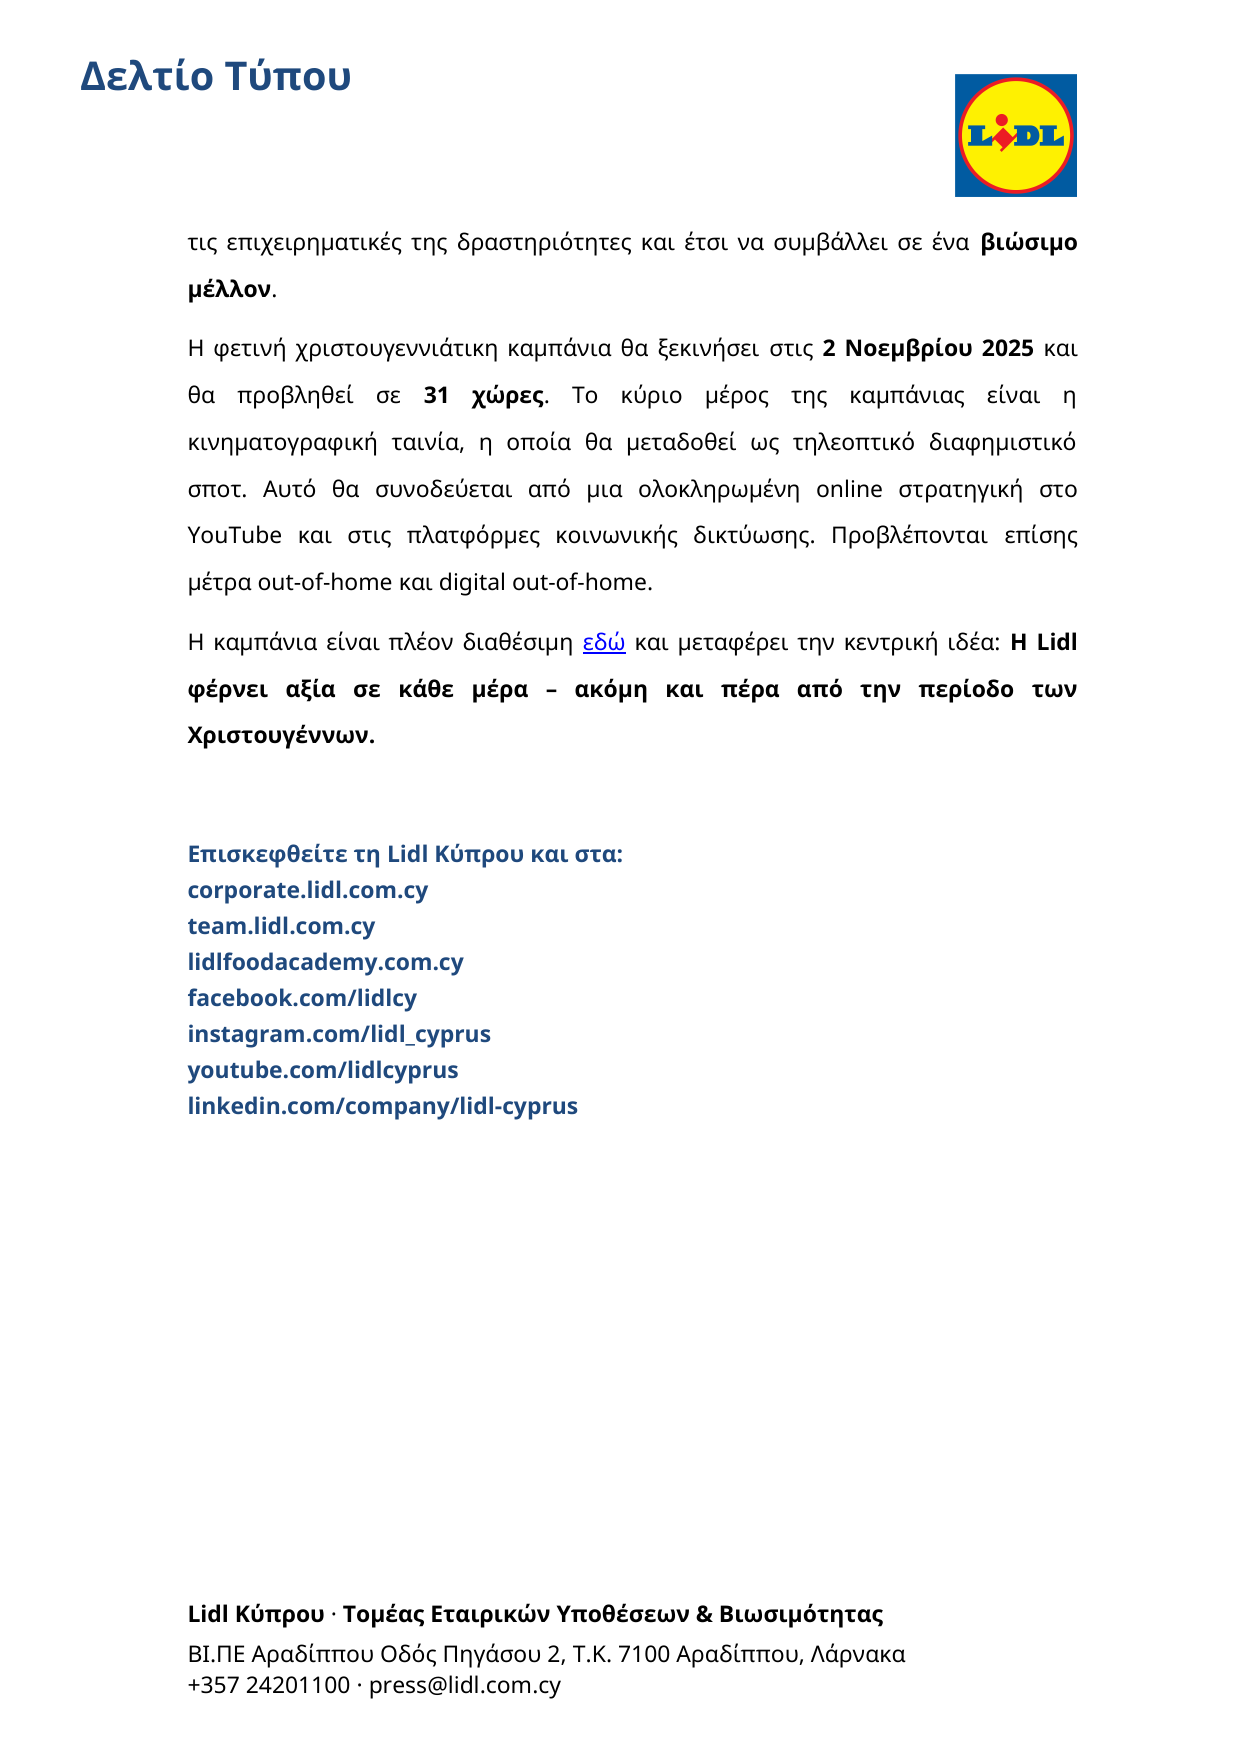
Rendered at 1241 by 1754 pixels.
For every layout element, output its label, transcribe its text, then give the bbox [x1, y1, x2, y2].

text instagram.com/lidl_cyprus [187, 1018, 1078, 1049]
text Η καμπάνια είναι πλέον διαθέσιμη εδώ και μεταφέρει την κεντρική ιδέα: Η Lidl φέρνει αξία σε κάθε μέρα – ακόμη και πέρα από την περίοδο των Χριστουγέννων. [187, 626, 1078, 751]
text linkedin.com/company/lidl-cyprus [187, 1090, 1078, 1121]
text youtube.com/lidlcyprus [187, 1054, 1078, 1085]
text corporate.lidl.com.cy [187, 874, 1078, 905]
text Επισκεφθείτε τη Lidl Κύπρου και στα: [187, 838, 1078, 869]
text Η φετινή χριστουγεννιάτικη καμπάνια θα ξεκινήσει στις 2 Νοεμβρίου 2025 και θα προβληθεί σε 31 χώρες. Το κύριο μέρος της καμπάνιας είναι η κινηματογραφική ταινία, η οποία θα μεταδοθεί ως τηλεοπτικό διαφημιστικό σποτ. Αυτό θα συνοδεύεται από μια ολοκληρωμένη online στρατηγική στο YouTube και στις πλατφόρμες κοινωνικής δικτύωσης. Προβλέπονται επίσης μέτρα out-of-home και digital out-of-home. [187, 332, 1078, 598]
picture [954, 73, 1078, 198]
text facebook.com/lidlcy [187, 982, 1078, 1013]
text lidlfoodacademy.com.cy [187, 946, 1078, 977]
text team.lidl.com.cy [187, 910, 1078, 941]
